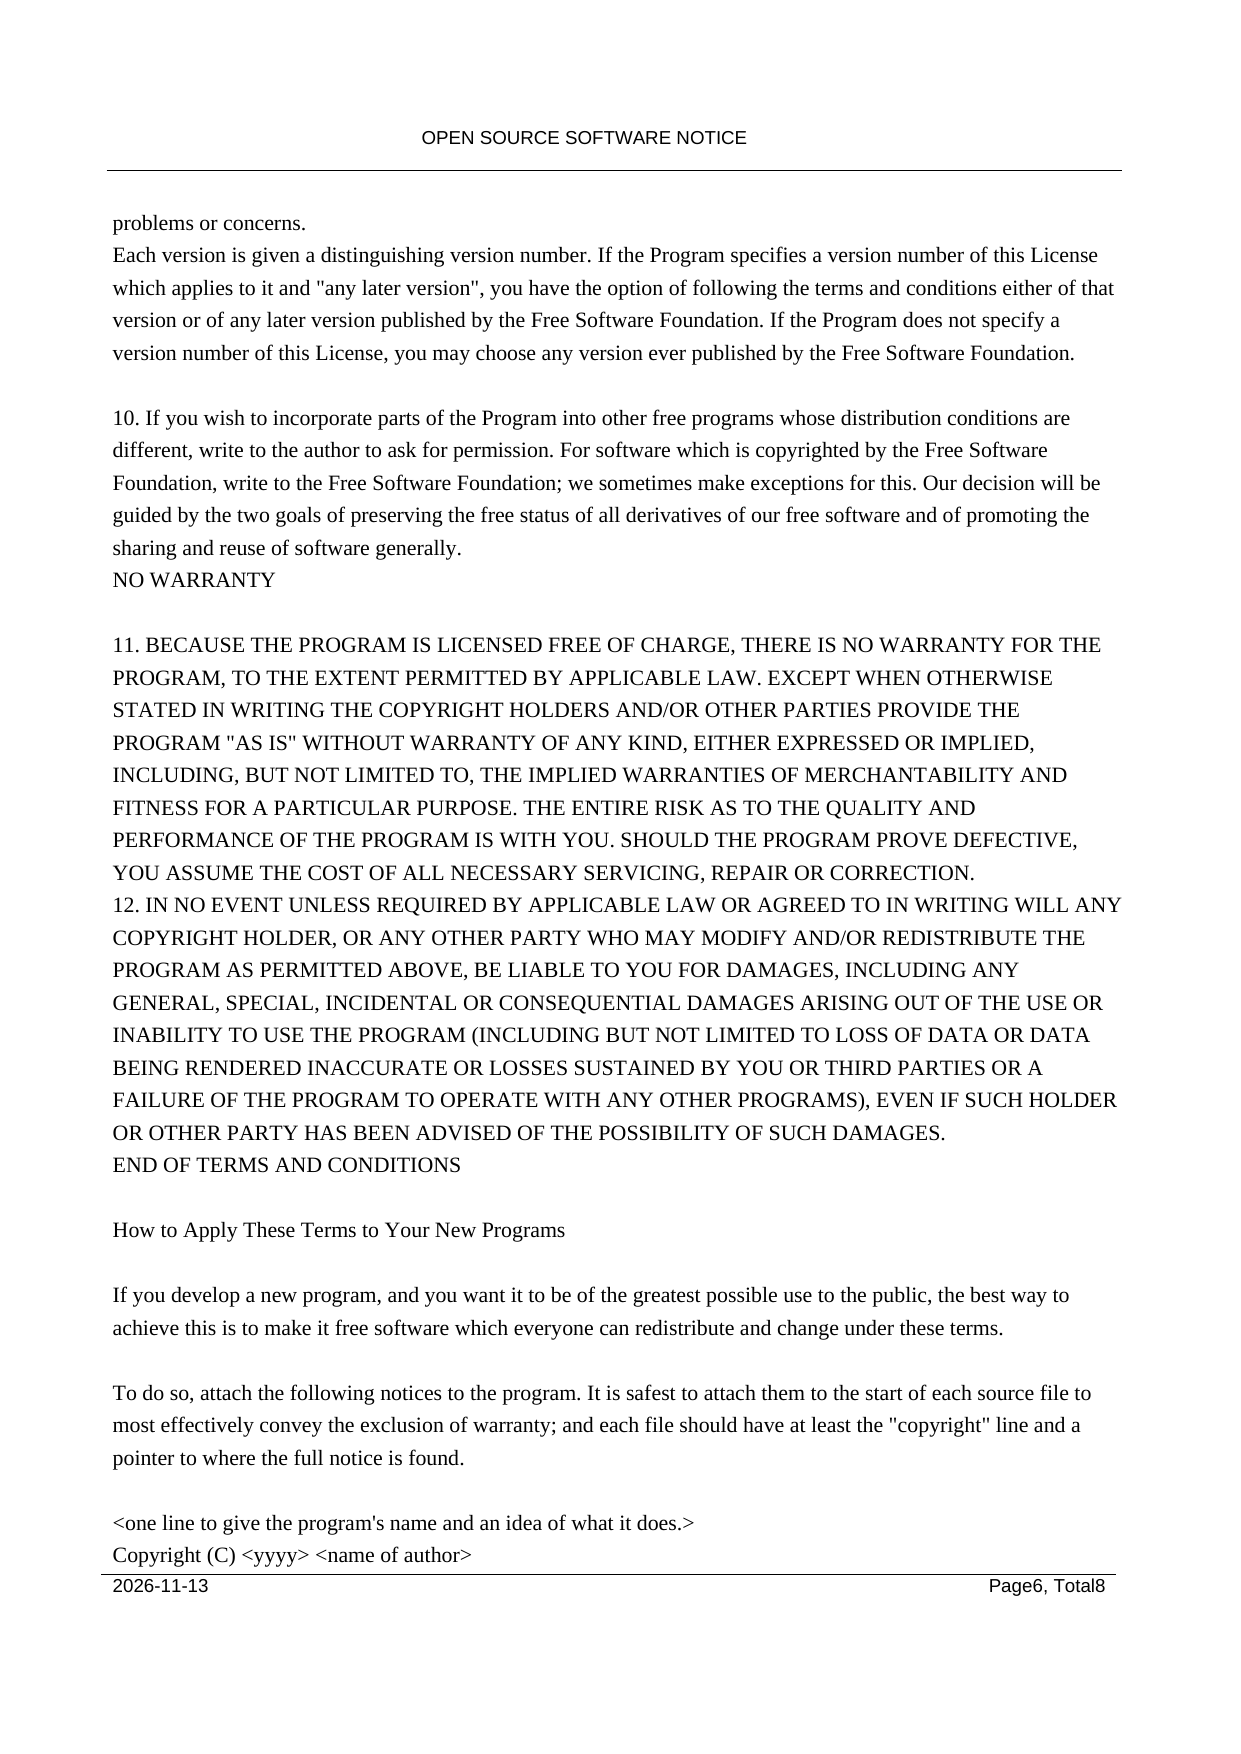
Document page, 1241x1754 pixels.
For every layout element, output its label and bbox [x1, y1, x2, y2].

text [112, 206, 1128, 1571]
